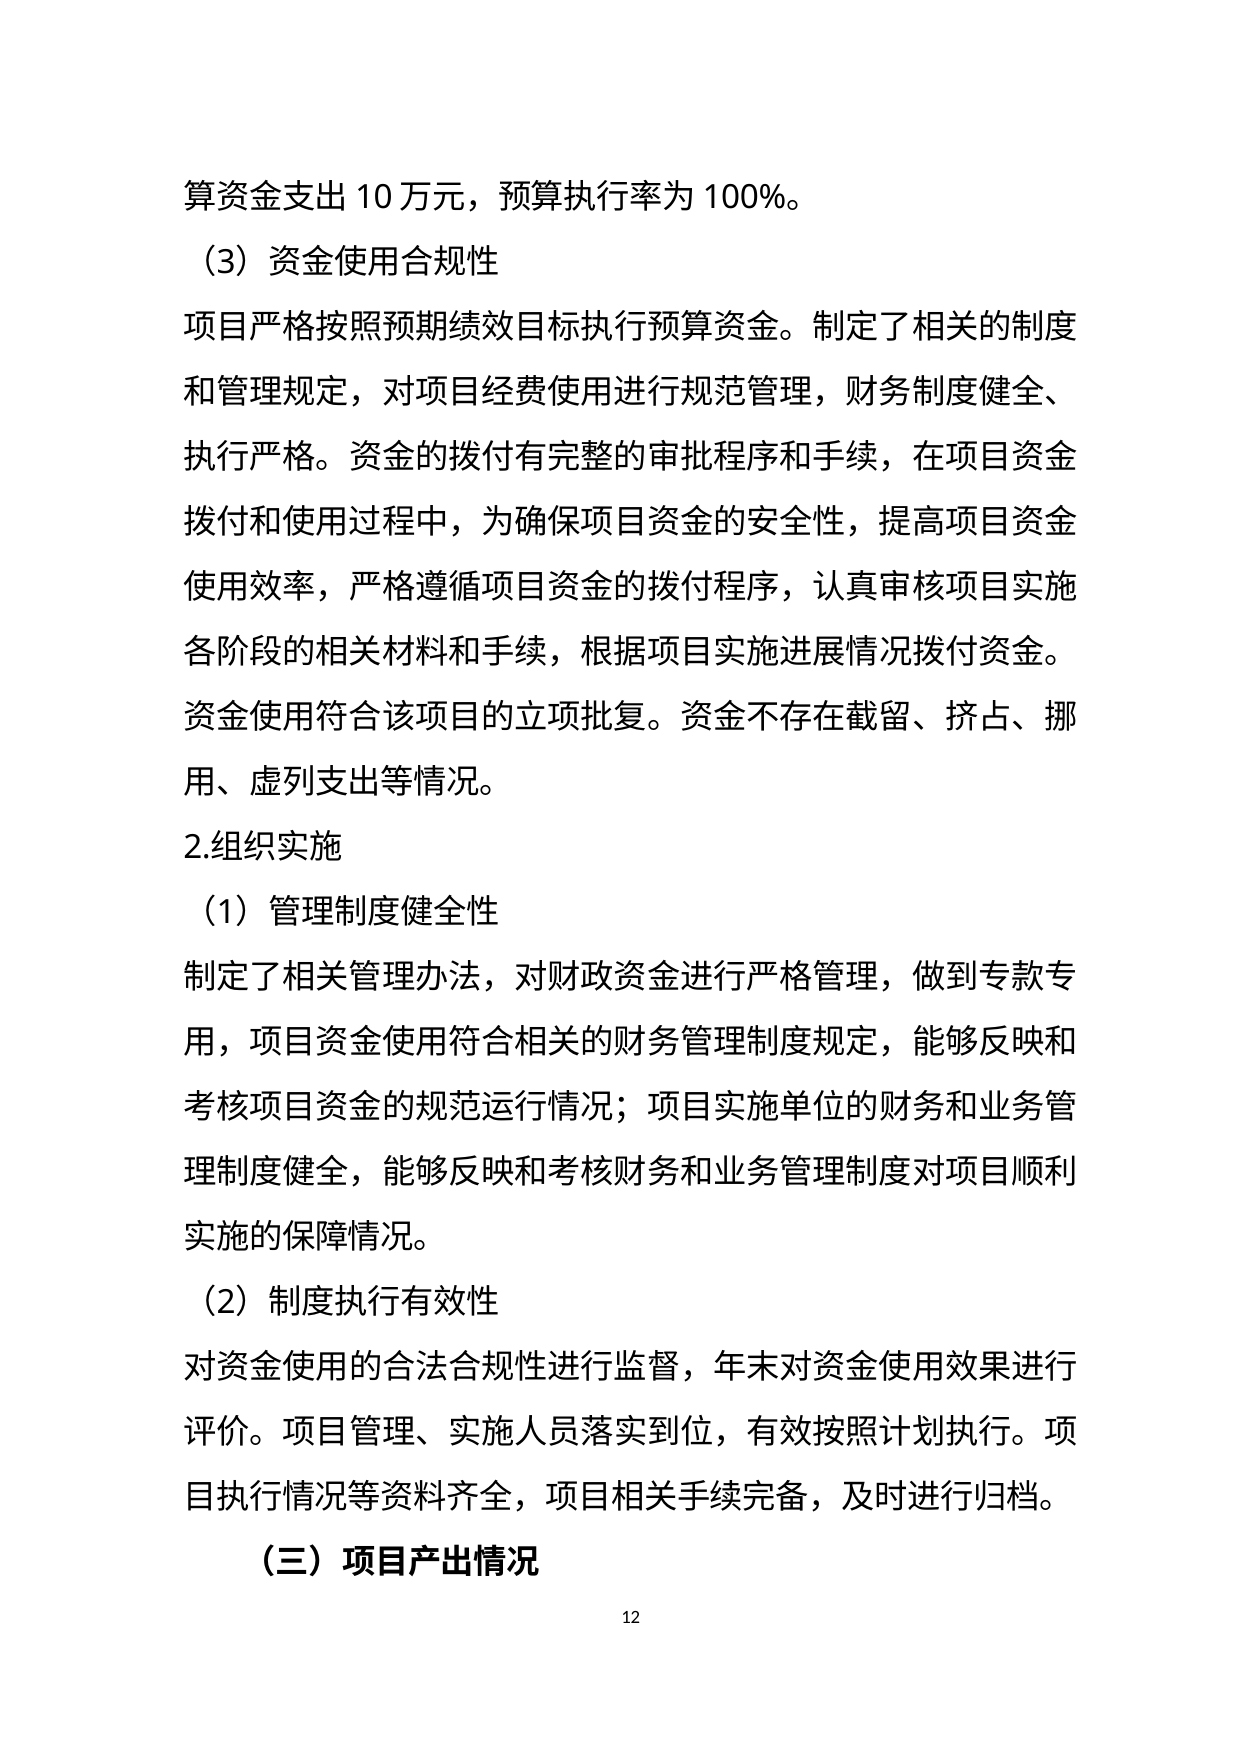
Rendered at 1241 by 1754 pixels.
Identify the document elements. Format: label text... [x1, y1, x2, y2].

text （三）项目产出情况 [183, 1527, 1078, 1592]
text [183, 162, 1078, 1527]
